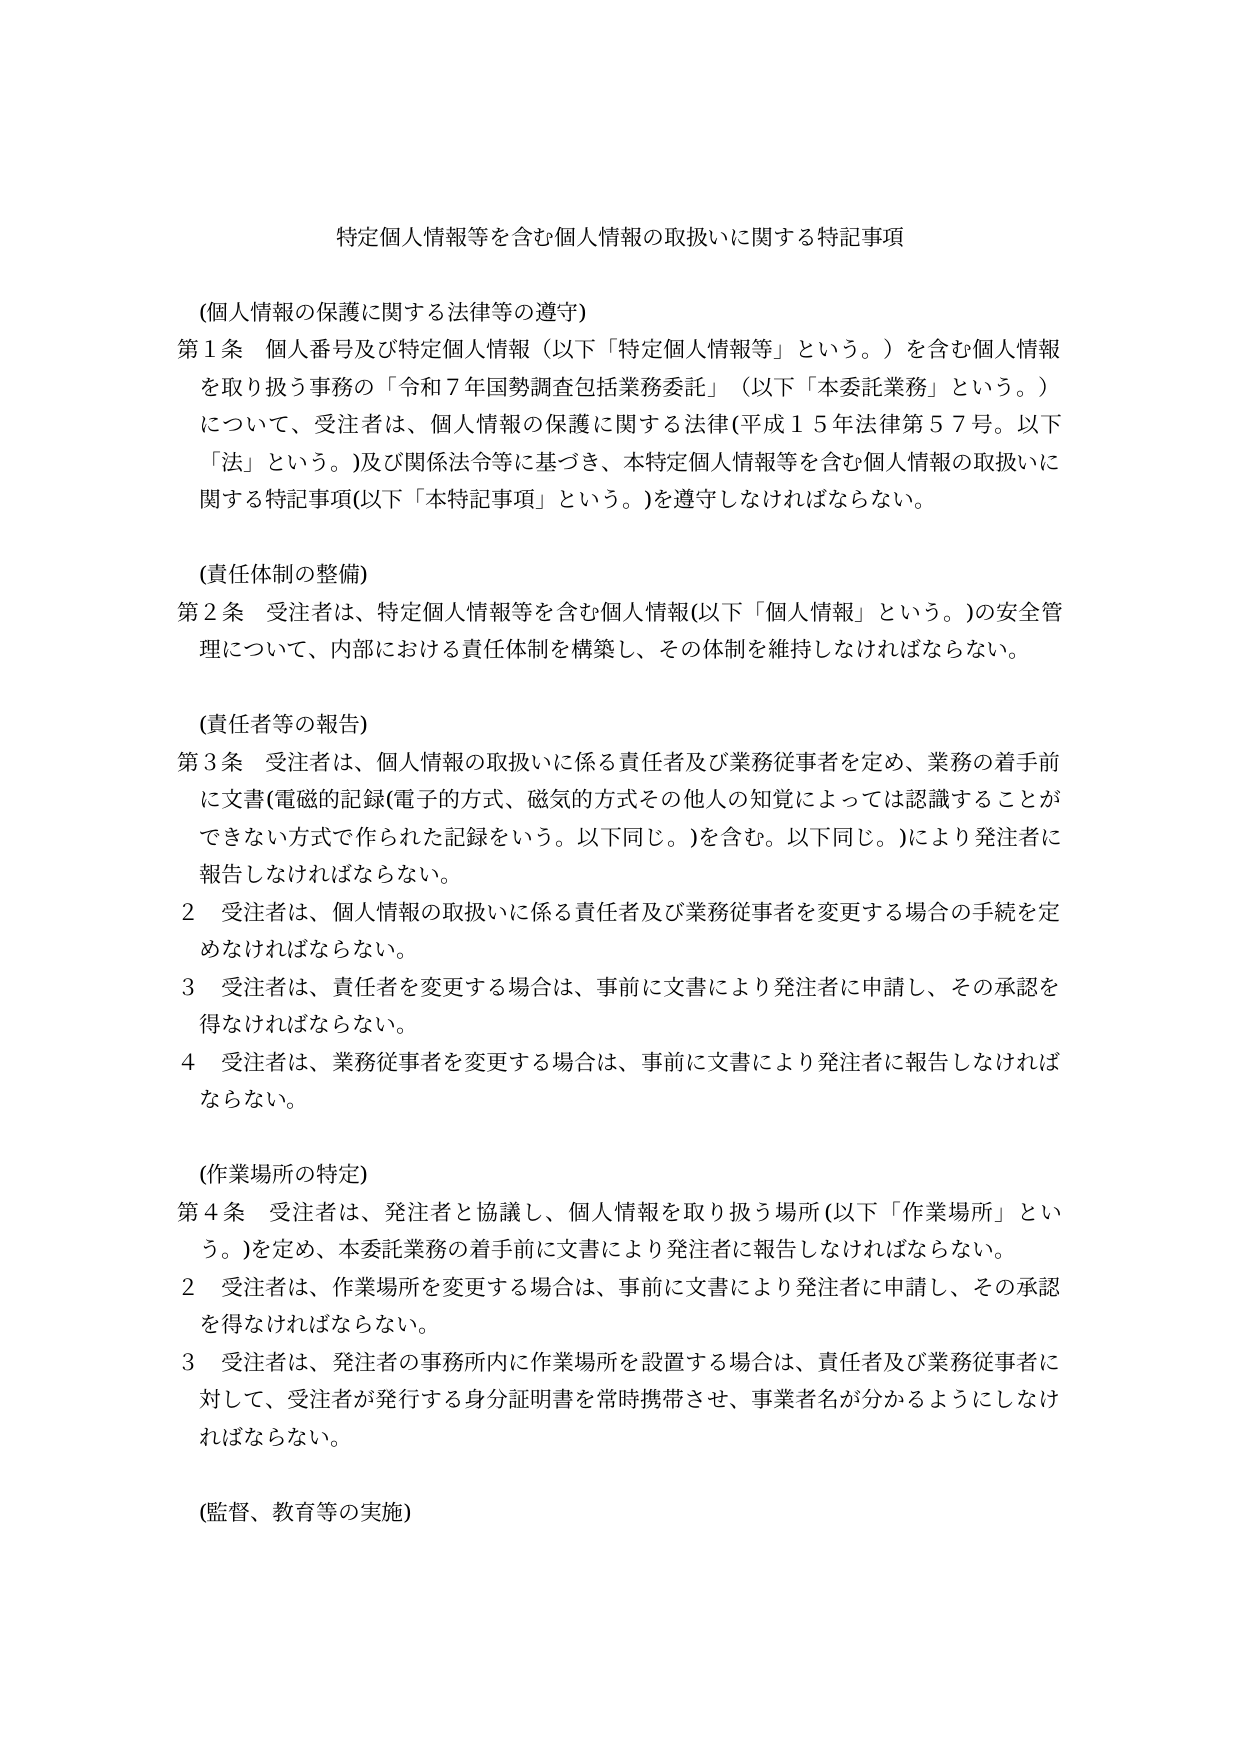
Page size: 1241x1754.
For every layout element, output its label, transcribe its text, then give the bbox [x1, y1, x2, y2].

text (作業場所の特定) [199, 1154, 1063, 1192]
text 第１条 個人番号及び特定個人情報（以下「特定個人情報等」という。）を含む個人情報を取り扱う事務の「令和７年国勢調査包括業務委託」（以下「本委託業務」という。）について、受注者は、個人情報の保護に関する法律(平成１５年法律第５７号。以下「法」という。)及び関係法令等に基づき、本特定個人情報等を含む個人情報の取扱いに関する特記事項(以下「本特記事項」という。)を遵守しなければならない。 [177, 329, 1063, 517]
text (責任者等の報告) [177, 704, 1063, 742]
text 第３条 受注者は、個人情報の取扱いに係る責任者及び業務従事者を定め、業務の着手前に文書(電磁的記録(電子的方式、磁気的方式その他人の知覚によっては認識することができない方式で作られた記録をいう。以下同じ。)を含む。以下同じ。)により発注者に報告しなければならない。 [177, 742, 1063, 892]
text 第２条 受注者は、特定個人情報等を含む個人情報(以下「個人情報」という。)の安全管理について、内部における責任体制を構築し、その体制を維持しなければならない。 [177, 592, 1063, 667]
text 第４条 受注者は、発注者と協議し、個人情報を取り扱う場所(以下「作業場所」という。)を定め、本委託業務の着手前に文書により発注者に報告しなければならない。 [177, 1192, 1063, 1267]
text (監督、教育等の実施) [199, 1492, 1063, 1529]
text 特定個人情報等を含む個人情報の取扱いに関する特記事項 [177, 217, 1063, 254]
text ３ 受注者は、発注者の事務所内に作業場所を設置する場合は、責任者及び業務従事者に対して、受注者が発行する身分証明書を常時携帯させ、事業者名が分かるようにしなければならない。 [177, 1342, 1063, 1454]
text ３ 受注者は、責任者を変更する場合は、事前に文書により発注者に申請し、その承認を得なければならない。 [177, 967, 1063, 1042]
text (責任体制の整備) [177, 554, 1063, 592]
text ２ 受注者は、個人情報の取扱いに係る責任者及び業務従事者を変更する場合の手続を定めなければならない。 [177, 892, 1063, 967]
text ２ 受注者は、作業場所を変更する場合は、事前に文書により発注者に申請し、その承認を得なければならない。 [177, 1267, 1063, 1342]
text (個人情報の保護に関する法律等の遵守) [177, 292, 1063, 329]
text ４ 受注者は、業務従事者を変更する場合は、事前に文書により発注者に報告しなければならない。 [177, 1042, 1063, 1117]
